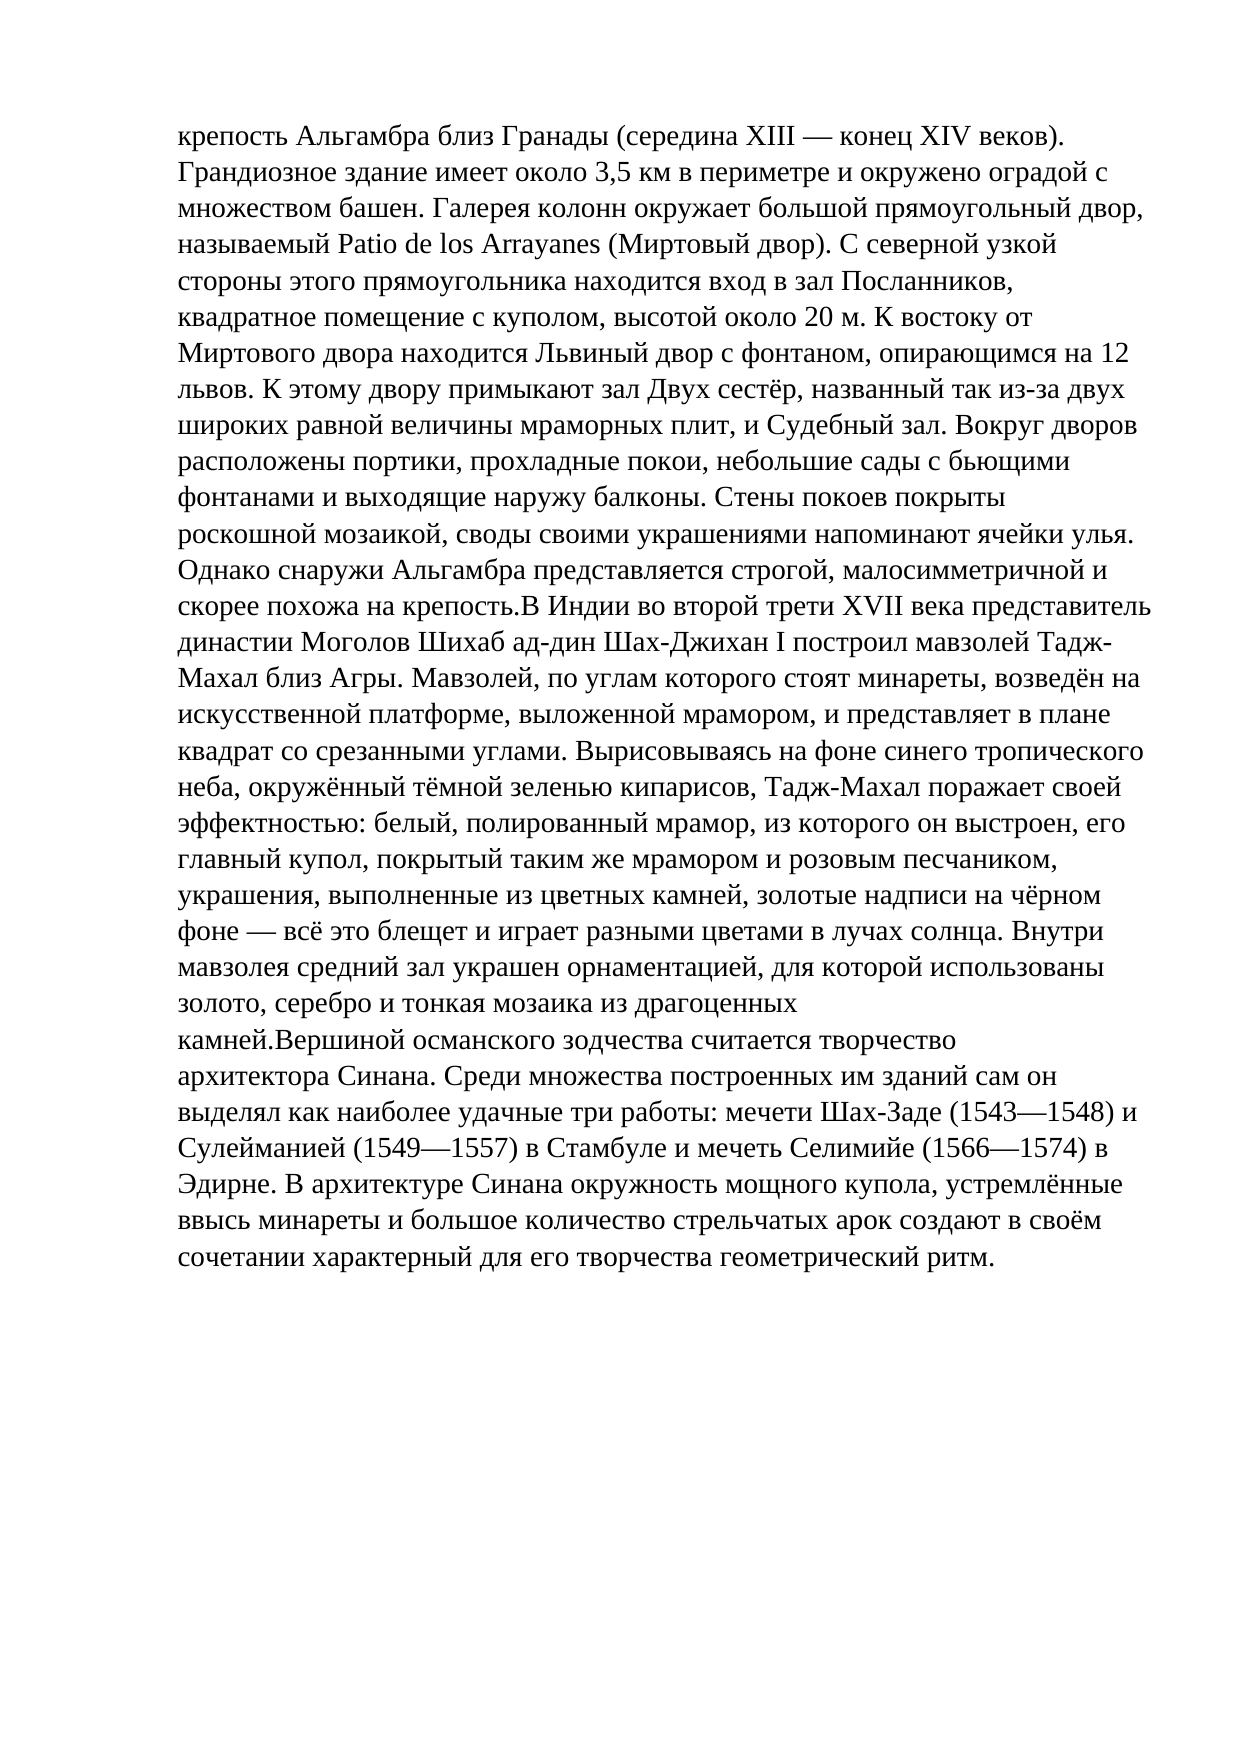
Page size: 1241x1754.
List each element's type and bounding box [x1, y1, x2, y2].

text [177, 118, 1152, 1272]
